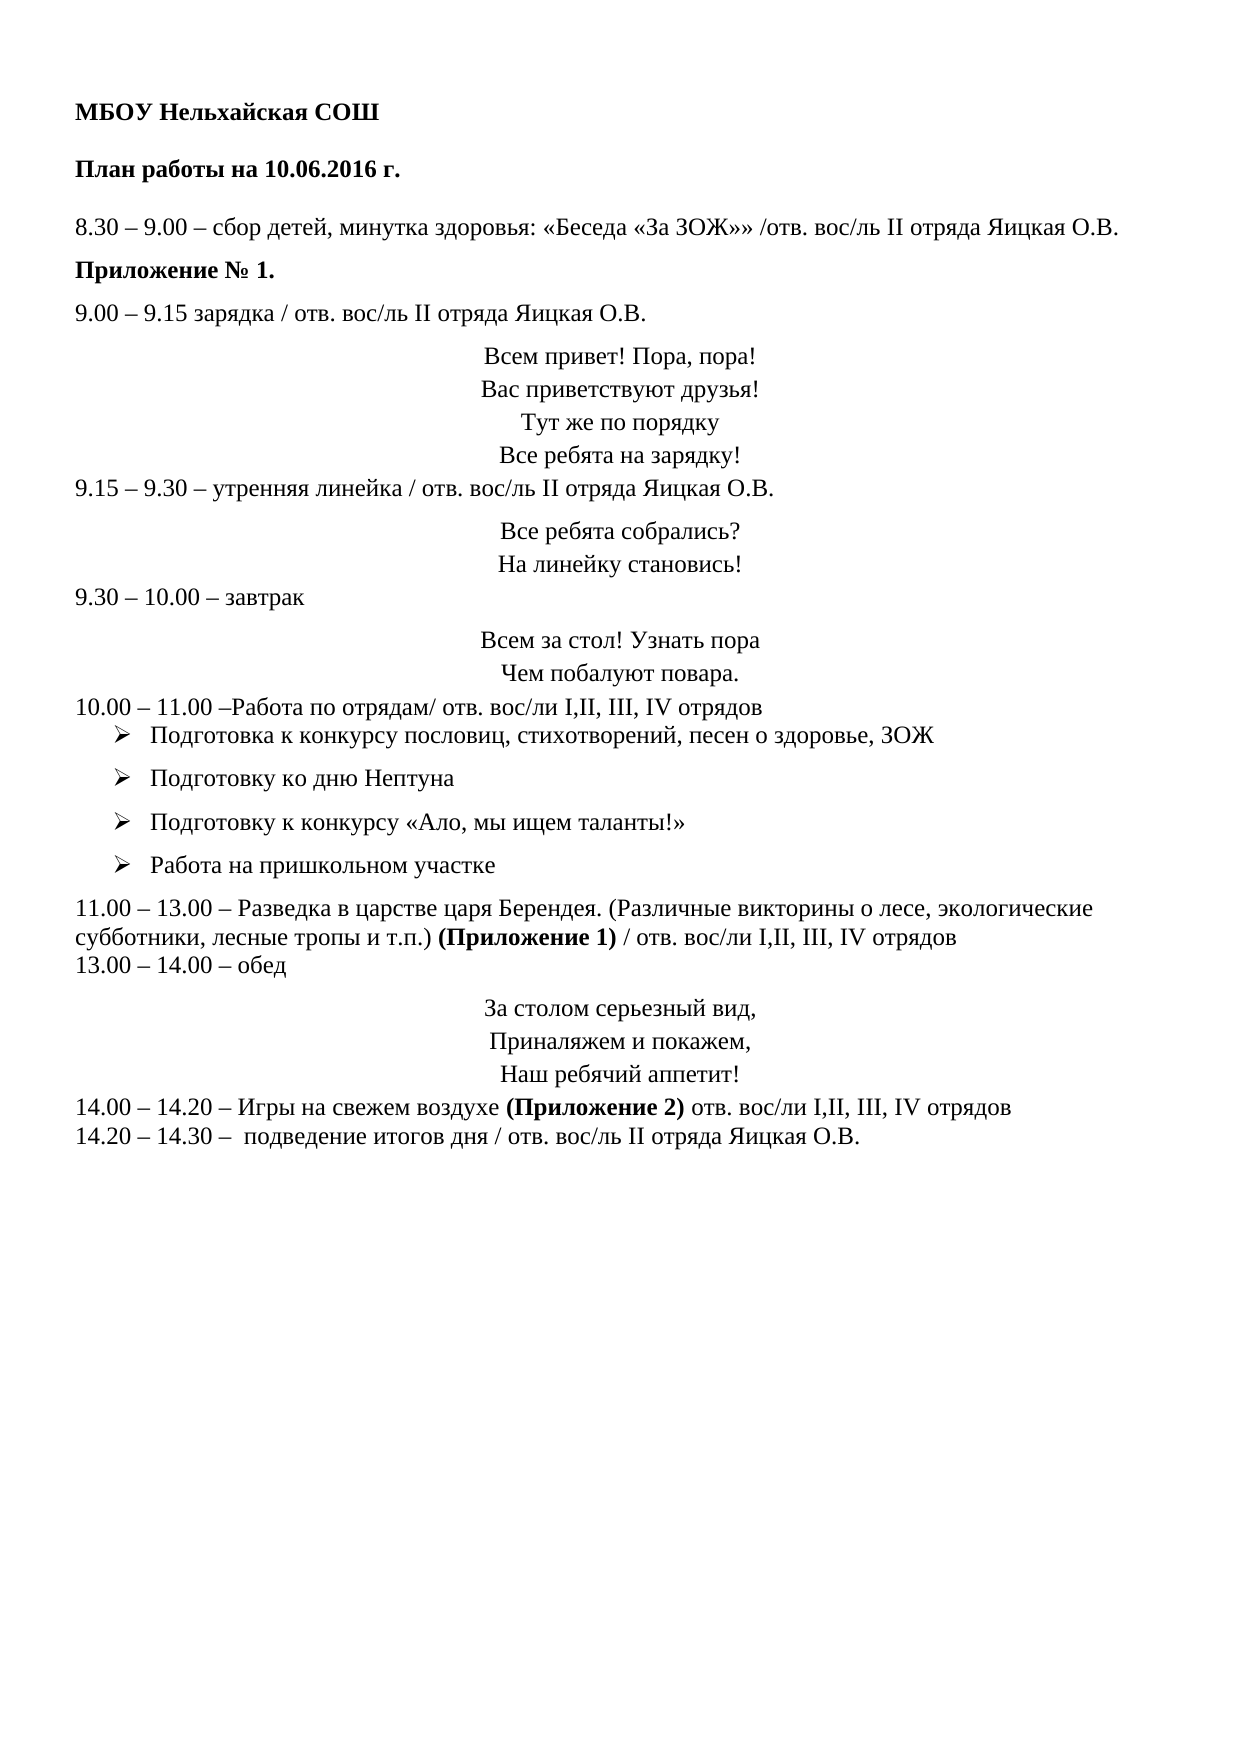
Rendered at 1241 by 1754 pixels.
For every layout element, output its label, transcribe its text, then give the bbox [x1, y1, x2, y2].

text 13.00 – 14.00 – обед [75, 950, 1165, 979]
text Вас приветствуют друзья! [75, 374, 1165, 403]
text Тут же по порядку [75, 407, 1165, 436]
text Всем привет! Пора, пора! [75, 341, 1165, 370]
text МБОУ Нельхайская СОШ [75, 97, 1165, 126]
text Все ребята на зарядку! [75, 440, 1165, 469]
text 14.00 – 14.20 – Игры на свежем воздухе (Приложение 2) отв. вос/ли I,II, III, IV отрядов [75, 1092, 1165, 1121]
text 8.30 – 9.00 – сбор детей, минутка здоровья: «Беседа «За ЗОЖ»» /отв. вос/ль II отряда Яицкая О.В. Приложение № 1. [75, 212, 1165, 284]
list Подготовка к конкурсу пословиц, стихотворений, песен о здоровье, ЗОЖ [112, 720, 1107, 749]
text План работы на 10.06.2016 г. [75, 154, 1165, 183]
text 14.20 – 14.30 – подведение итогов дня / отв. вос/ль II отряда Яицкая О.В. [75, 1121, 1165, 1150]
list Подготовку к конкурсу «Ало, мы ищем таланты!» [112, 807, 1107, 835]
text Наш ребячий аппетит! [75, 1059, 1165, 1088]
text 10.00 – 11.00 –Работа по отрядам/ отв. вос/ли I,II, III, IV отрядов [75, 692, 1107, 720]
list Работа на пришкольном участке [112, 850, 1107, 878]
text 11.00 – 13.00 – Разведка в царстве царя Берендея. (Различные викторины о лесе, экологические субботники, лесные тропы и т.п.) (Приложение 1) / отв. вос/ли I,II, III, IV отрядов [75, 893, 1165, 950]
text Всем за стол! Узнать пора [75, 626, 1165, 654]
text 9.15 – 9.30 – утренняя линейка / отв. вос/ль II отряда Яицкая О.В. [75, 473, 1165, 502]
list Подготовку ко дню Нептуна [112, 763, 1107, 792]
text 9.00 – 9.15 зарядка / отв. вос/ль II отряда Яицкая О.В. [75, 298, 1165, 327]
text 9.30 – 10.00 – завтрак [75, 582, 1165, 611]
text За столом серьезный вид, [75, 993, 1165, 1022]
text Все ребята собрались? [75, 516, 1165, 545]
text На линейку становись! [75, 549, 1165, 578]
text Приналяжем и покажем, [75, 1026, 1165, 1055]
text Чем побалуют повара. [75, 658, 1165, 687]
